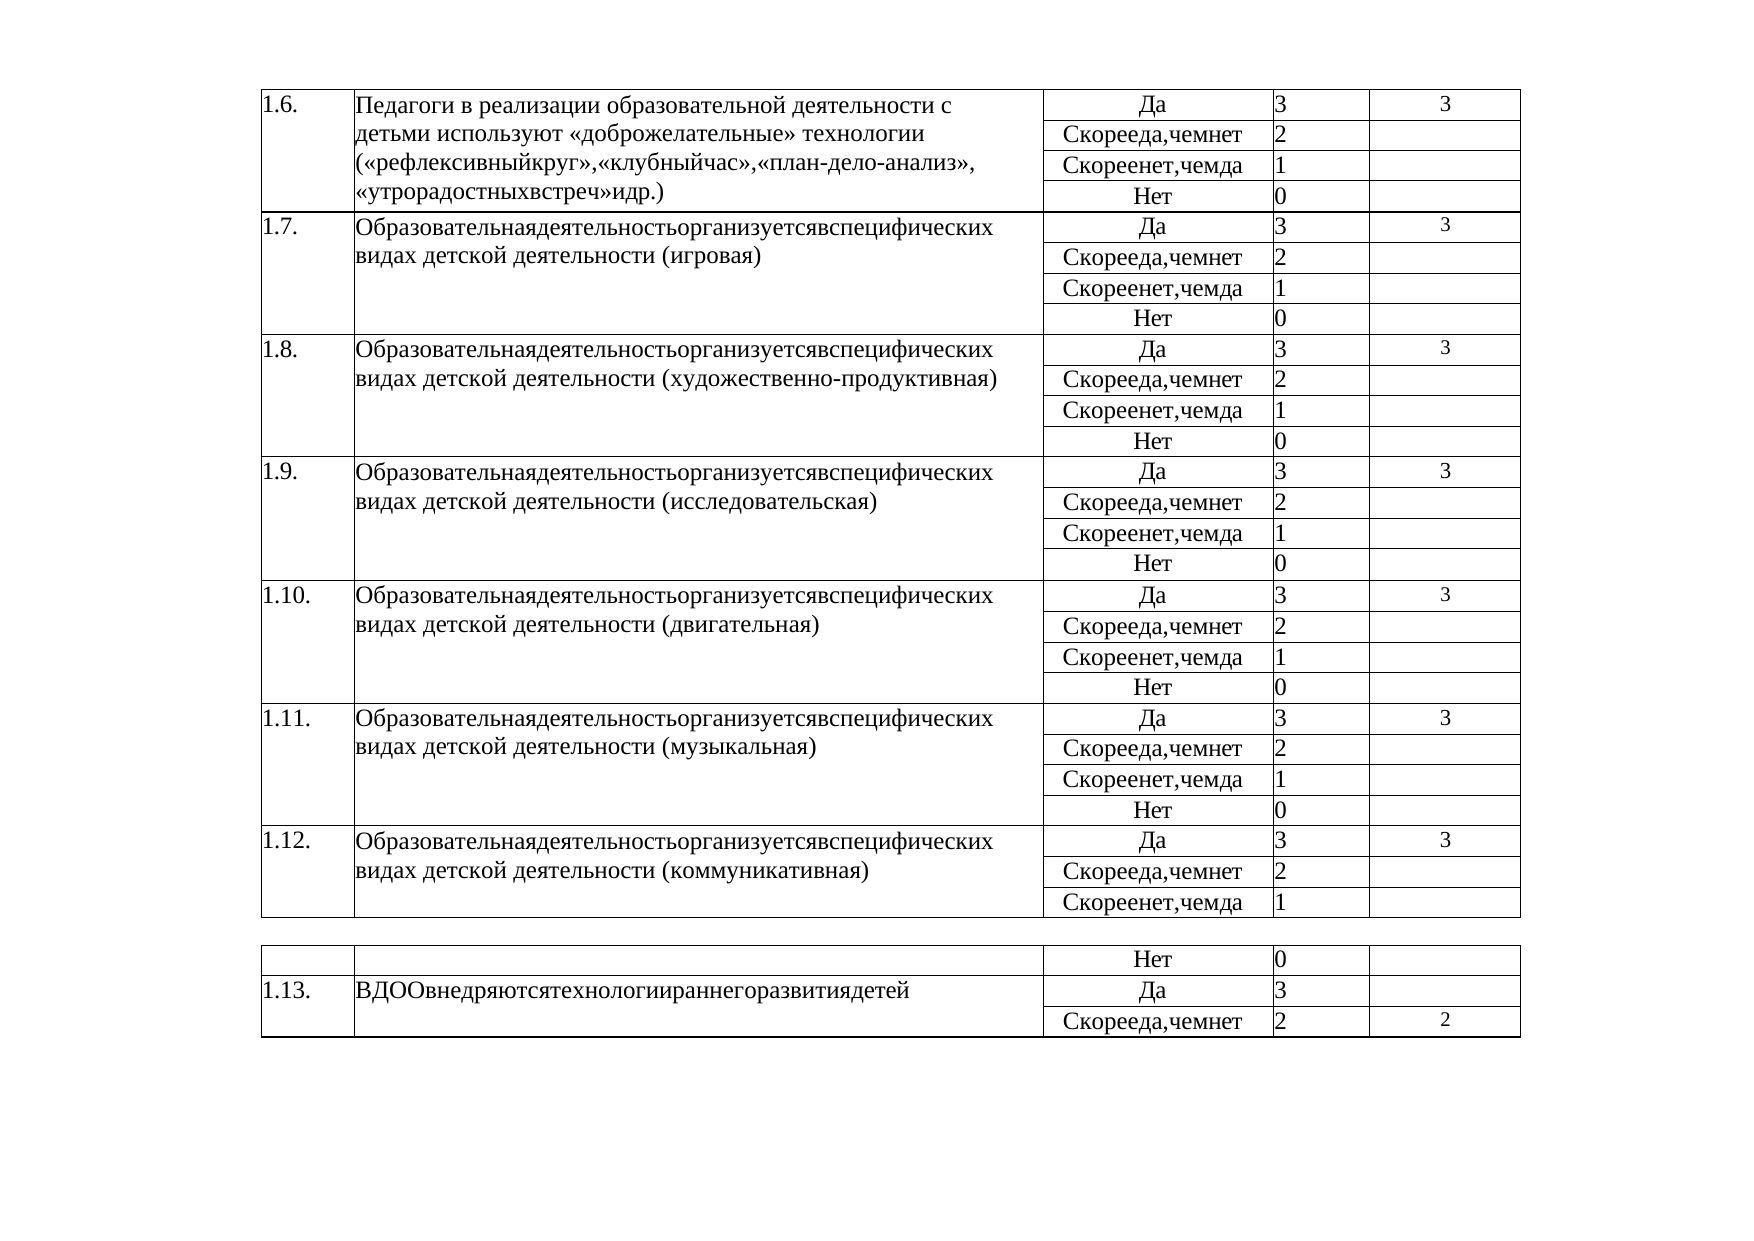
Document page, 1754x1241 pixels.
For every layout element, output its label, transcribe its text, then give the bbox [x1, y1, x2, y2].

table_cell 3 [1274, 90, 1369, 119]
table_cell [1370, 151, 1520, 180]
table_cell 1 [1274, 888, 1369, 917]
table_cell [1370, 549, 1520, 580]
table_cell 3 [1370, 826, 1520, 856]
table_cell 2 [1274, 857, 1369, 887]
table_cell 2 [1370, 1007, 1520, 1036]
table_header [355, 946, 1043, 975]
table_cell Да [1044, 213, 1273, 242]
table_cell 3 [1370, 581, 1520, 611]
table_cell Скорееда,чемнет [1044, 488, 1273, 518]
table_header Нет [1044, 946, 1273, 975]
table_header [262, 946, 354, 975]
table_cell 2 [1274, 1007, 1369, 1036]
table_cell 0 [1274, 796, 1369, 825]
table_cell [1370, 243, 1520, 273]
table_cell [1370, 857, 1520, 887]
table_cell Скорееда,чемнет [1044, 121, 1273, 150]
table_cell 1.11. [262, 704, 354, 825]
table_cell Нет [1044, 181, 1273, 211]
table_cell Да [1044, 976, 1273, 1006]
table_cell Да [1044, 826, 1273, 856]
table_cell Скорееда,чемнет [1044, 366, 1273, 395]
table_cell 3 [1274, 335, 1369, 364]
table_cell Да [1044, 704, 1273, 733]
table_cell 1.9. [262, 457, 354, 580]
table_cell [1370, 519, 1520, 548]
table_cell 3 [1274, 457, 1369, 487]
table_header 0 [1274, 946, 1369, 975]
table_cell 1.8. [262, 335, 354, 456]
table_cell 0 [1274, 304, 1369, 334]
table_cell [1370, 612, 1520, 642]
table_cell 0 [1274, 549, 1369, 580]
table_cell 3 [1370, 90, 1520, 119]
table_cell Образовательнаядеятельностьорганизуетсявспецифических видах детской деятельности (игровая) [355, 213, 1043, 334]
table_cell Скорееда,чемнет [1044, 612, 1273, 642]
table_cell 2 [1274, 366, 1369, 395]
table_cell [1370, 366, 1520, 395]
table_cell Образовательнаядеятельностьорганизуетсявспецифических видах детской деятельности (исследовательская) [355, 457, 1043, 580]
table_cell ВДООвнедряютсятехнологиираннегоразвитиядетей [355, 976, 1043, 1036]
table_cell Педагоги в реализации образовательной деятельности с детьми используют «доброжелательные» технологии («рефлексивныйкруг»,«клубныйчас»,«план-дело-анализ», «утрорадостныхвстреч»идр.) [355, 90, 1043, 211]
table_cell Да [1044, 90, 1273, 119]
table_cell Нет [1044, 549, 1273, 580]
table_cell 2 [1274, 735, 1369, 764]
table_cell 3 [1274, 976, 1369, 1006]
table_cell [1370, 976, 1520, 1006]
table_cell Скореенет,чемда [1044, 888, 1273, 917]
table_cell Да [1044, 335, 1273, 364]
table_cell 1 [1274, 274, 1369, 303]
table_cell 1.6. [262, 90, 354, 211]
table_cell Образовательнаядеятельностьорганизуетсявспецифических видах детской деятельности (музыкальная) [355, 704, 1043, 825]
table_cell 1.13. [262, 976, 354, 1036]
table_cell 2 [1274, 612, 1369, 642]
table_cell [1370, 673, 1520, 703]
table_cell Да [1044, 457, 1273, 487]
table_cell 0 [1274, 181, 1369, 211]
table_cell 0 [1274, 673, 1369, 703]
table_cell 1 [1274, 765, 1369, 795]
table_cell 1.12. [262, 826, 354, 917]
table_cell Скорееда,чемнет [1044, 243, 1273, 273]
table_cell 3 [1370, 704, 1520, 733]
table_cell Образовательнаядеятельностьорганизуетсявспецифических видах детской деятельности (художественно-продуктивная) [355, 335, 1043, 456]
table_cell Нет [1044, 673, 1273, 703]
table_cell Нет [1044, 796, 1273, 825]
table_cell Скореенет,чемда [1044, 519, 1273, 548]
table_cell Нет [1044, 427, 1273, 456]
table_cell 3 [1370, 213, 1520, 242]
table_cell Нет [1044, 304, 1273, 334]
table_cell [1370, 643, 1520, 672]
table_cell Скорееда,чемнет [1044, 735, 1273, 764]
table_cell 3 [1274, 704, 1369, 733]
table_cell 1.10. [262, 581, 354, 703]
table_cell 3 [1274, 581, 1369, 611]
table_cell Образовательнаядеятельностьорганизуетсявспецифических видах детской деятельности (двигательная) [355, 581, 1043, 703]
table_cell Скореенет,чемда [1044, 765, 1273, 795]
table_cell Да [1044, 581, 1273, 611]
table_cell 2 [1274, 121, 1369, 150]
table_cell [1370, 765, 1520, 795]
table_cell 3 [1274, 213, 1369, 242]
table_header [1370, 946, 1520, 975]
table_cell [1370, 181, 1520, 211]
table_cell 3 [1370, 335, 1520, 364]
table_cell [1370, 427, 1520, 456]
table_cell [1370, 488, 1520, 518]
table_cell [1370, 121, 1520, 150]
table_cell Скорееда,чемнет [1044, 857, 1273, 887]
table_cell Скореенет,чемда [1044, 643, 1273, 672]
table_cell [1370, 304, 1520, 334]
table_cell 0 [1274, 427, 1369, 456]
table_cell Скореенет,чемда [1044, 396, 1273, 426]
table_cell Скорееда,чемнет [1044, 1007, 1273, 1036]
table_cell 1 [1274, 396, 1369, 426]
table_cell Образовательнаядеятельностьорганизуетсявспецифических видах детской деятельности (коммуникативная) [355, 826, 1043, 917]
table_cell 1 [1274, 151, 1369, 180]
table_cell 3 [1370, 457, 1520, 487]
table_cell [1370, 396, 1520, 426]
table_cell 3 [1274, 826, 1369, 856]
table_cell 1.7. [262, 213, 354, 334]
table_cell 2 [1274, 488, 1369, 518]
table_cell 2 [1274, 243, 1369, 273]
table_cell [1370, 888, 1520, 917]
table_cell Скореенет,чемда [1044, 274, 1273, 303]
table_cell [1370, 274, 1520, 303]
table_cell Скореенет,чемда [1044, 151, 1273, 180]
table_cell 1 [1274, 643, 1369, 672]
table_cell [1370, 735, 1520, 764]
table_cell 1 [1274, 519, 1369, 548]
table_cell [1370, 796, 1520, 825]
